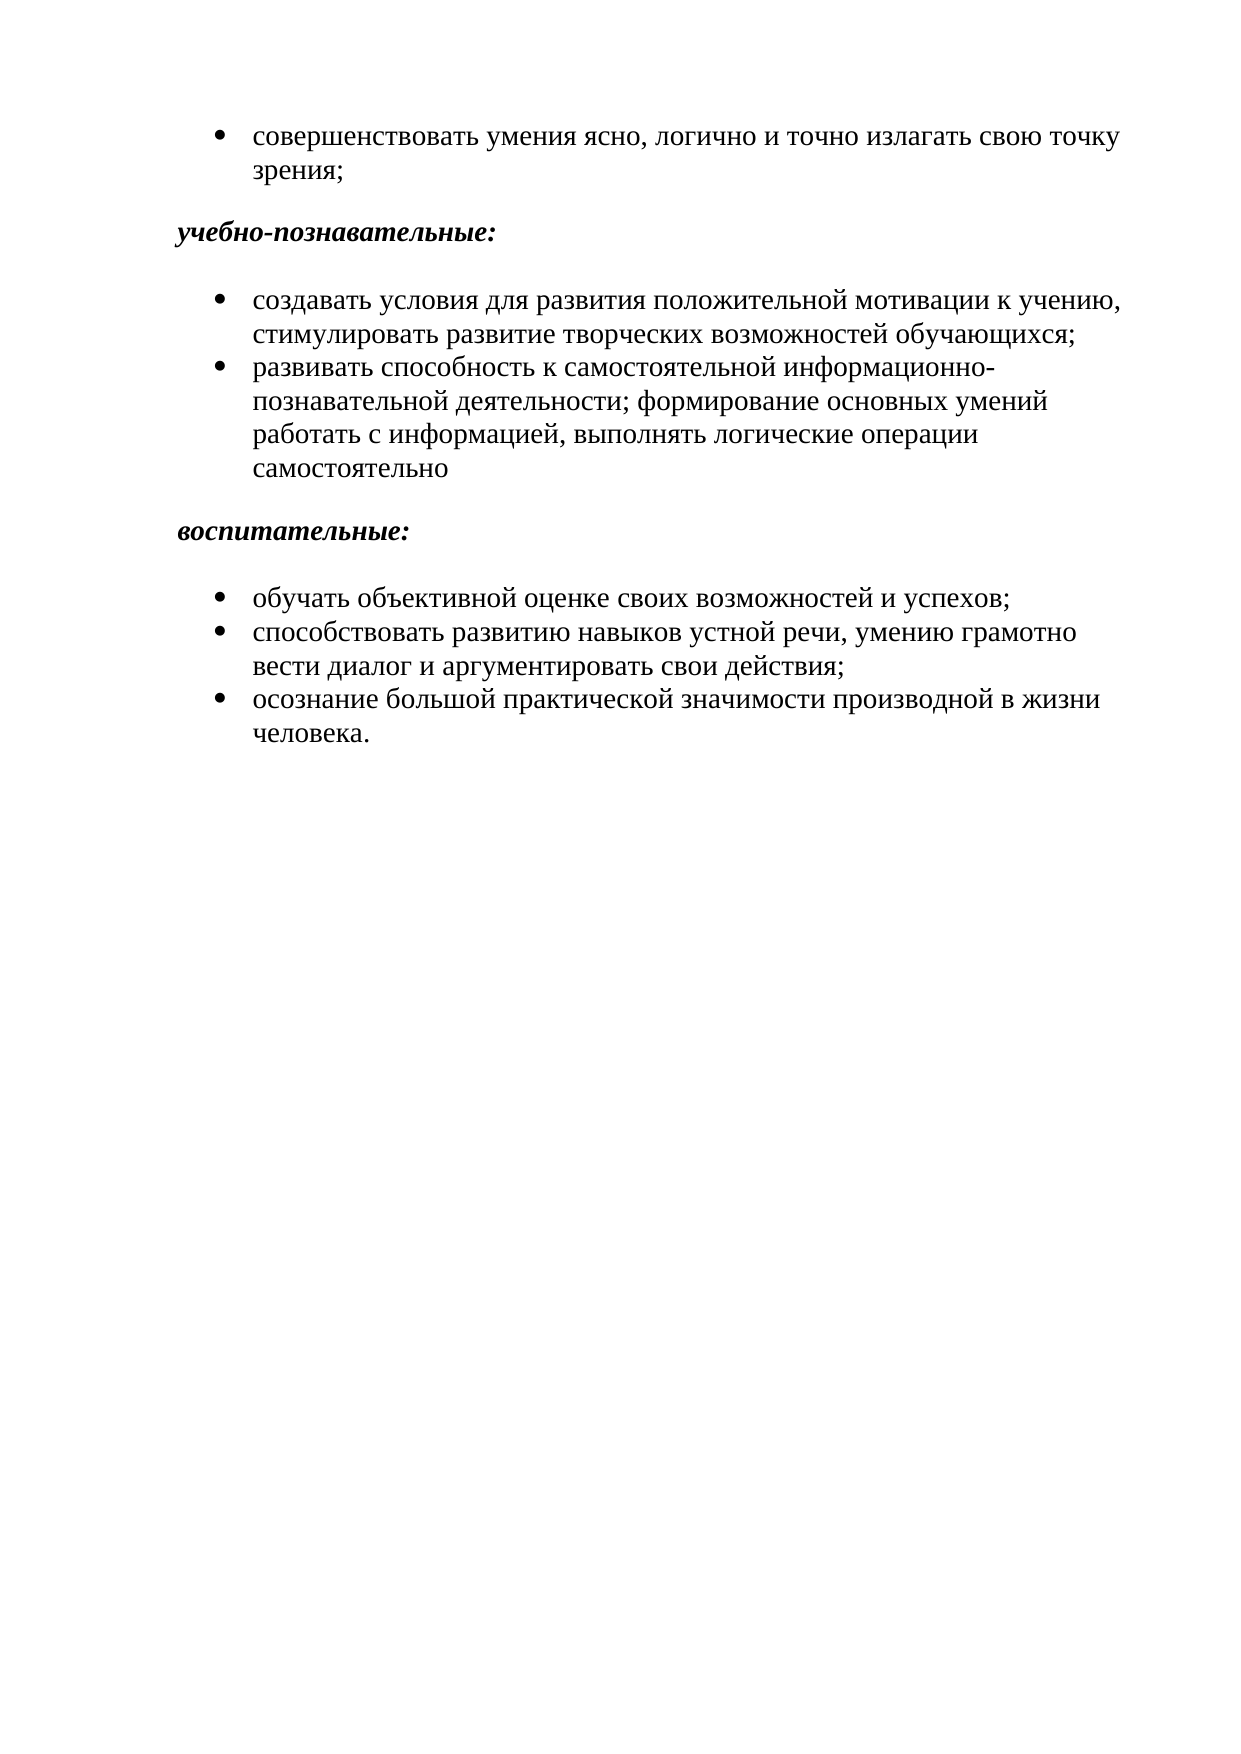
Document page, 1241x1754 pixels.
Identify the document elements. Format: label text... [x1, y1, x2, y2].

list обучать объективной оценке своих возможностей и успехов; [215, 581, 1152, 614]
list способствовать развитию навыков устной речи, умению грамотно вести диалог и аргументировать свои действия; [215, 614, 1152, 681]
list совершенствовать умения ясно, логично и точно излагать свою точку зрения; [215, 118, 1152, 185]
text воспитательные: [177, 513, 1152, 546]
list осознание большой практической значимости производной в жизни человека. [215, 681, 1152, 748]
text учебно-познавательные: [177, 214, 1152, 248]
list развивать способность к самостоятельной информационно-познавательной деятельности; формирование основных умений работать с информацией, выполнять логические операции самостоятельно [215, 349, 1152, 484]
list создавать условия для развития положительной мотивации к учению, стимулировать развитие творческих возможностей обучающихся; [215, 282, 1152, 349]
